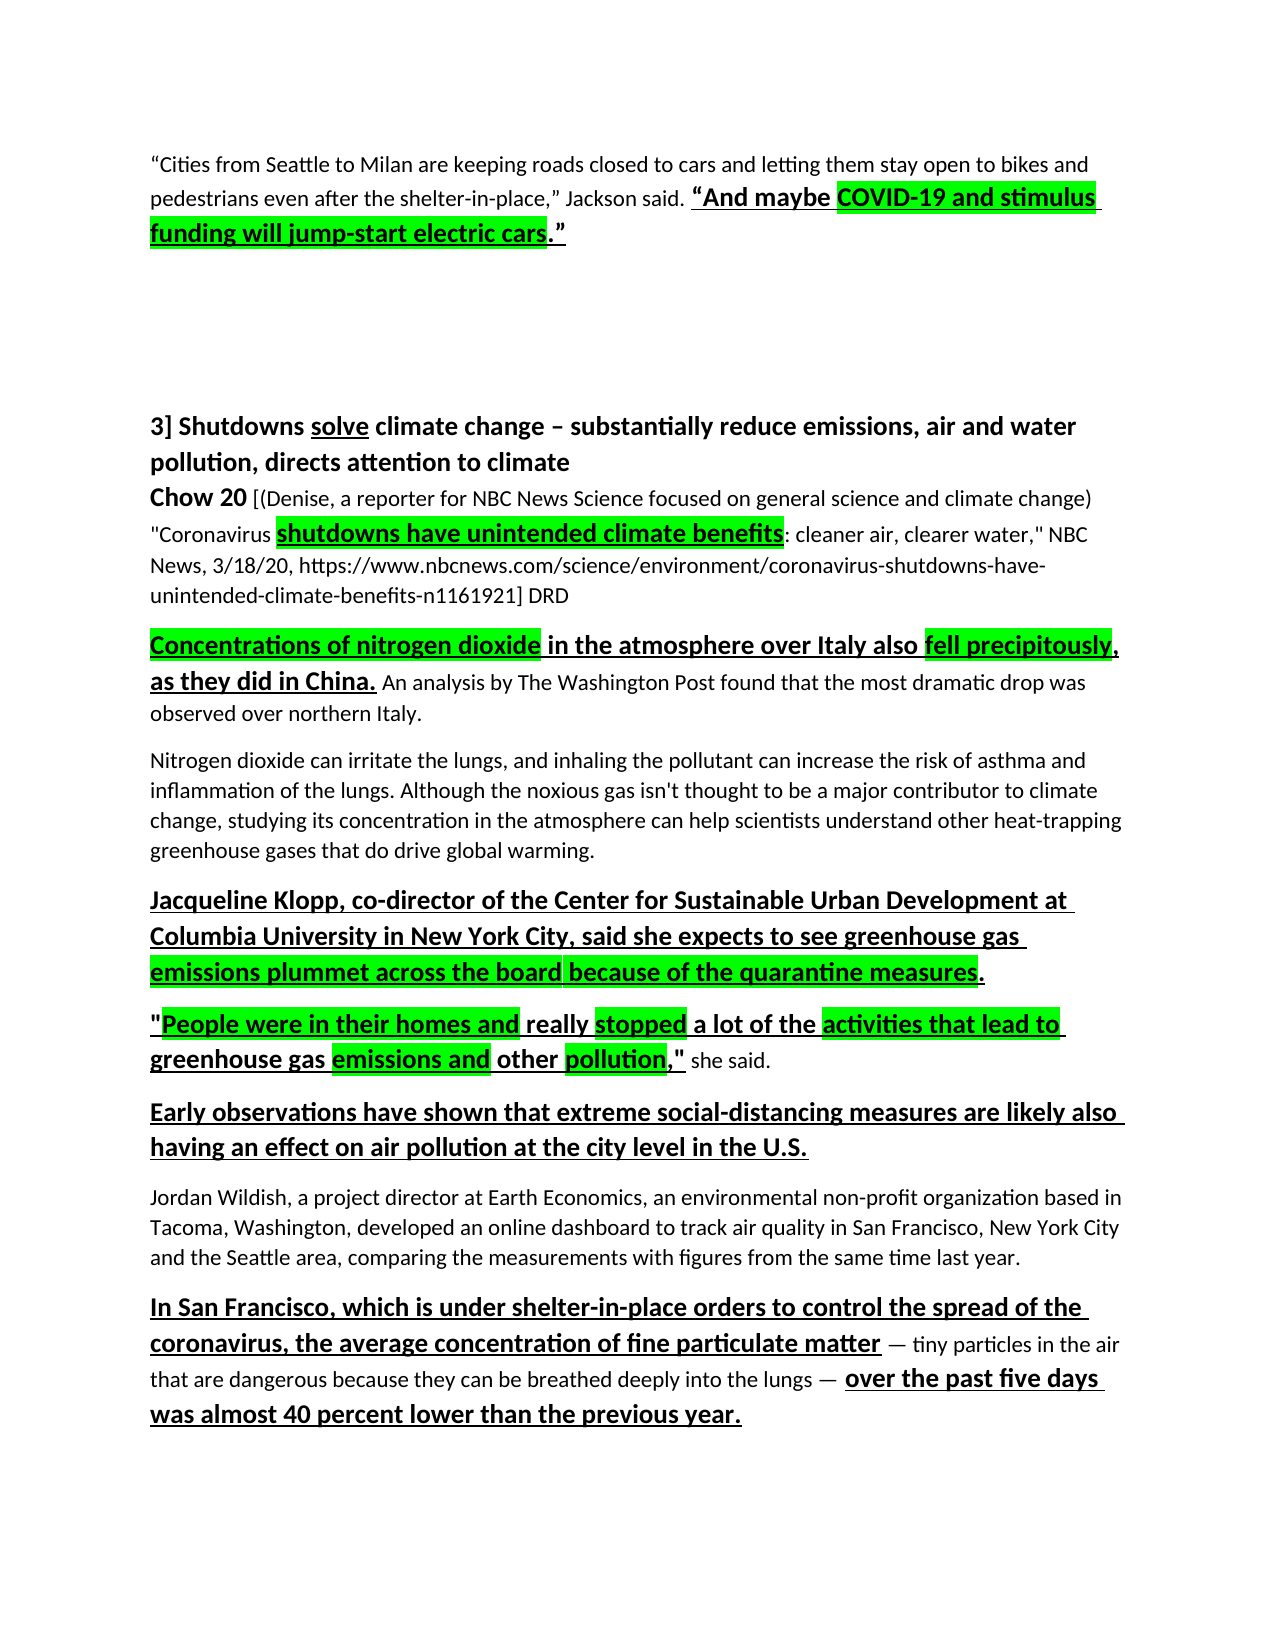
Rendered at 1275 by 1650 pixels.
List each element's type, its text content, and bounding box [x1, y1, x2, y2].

text “Cities from Seattle to Milan are keeping roads closed to cars and letting them stay open to bikes and pedestrians even after the shelter-in-place,” Jackson said. “And maybe COVID-19 and stimulus funding will jump-start electric cars.” [150, 150, 1125, 249]
text Early observations have shown that extreme social-distancing measures are likely also having an effect on air pollution at the city level in the U.S. [150, 1095, 1125, 1123]
text Jacqueline Klopp, co-director of the Center for Sustainable Urban Development at Columbia University in New York City, said she expects to see greenhouse gas emissions plummet across the board because of the quarantine measures. [150, 883, 1125, 988]
text Early observations have shown that extreme social-distancing measures are likely also having an effect on air pollution at the city level in the U.S. [150, 1125, 1125, 1164]
text Nitrogen dioxide can irritate the lungs, and inhaling the pollutant can increase the risk of asthma and inflammation of the lungs. Although the noxious gas isn't thought to be a major contributor to climate change, studying its concentration in the atmosphere can help scientists understand other heat-trapping greenhouse gases that do drive global warming. [150, 746, 1125, 865]
text Concentrations of nitrogen dioxide in the atmosphere over Italy also fell precipitously, as they did in China. An analysis by The Washington Post found that the most dramatic drop was observed over northern Italy. [150, 628, 1125, 727]
text Chow 20 [(Denise, a reporter for NBC News Science focused on general science and climate change) "Coronavirus shutdowns have unintended climate benefits: cleaner air, clearer water," NBC News, 3/18/20, https://www.nbcnews.com/science/environment/coronavirus-shutdowns-have-unintended-climate-benefits-n1161921] DRD [150, 480, 1125, 609]
text In San Francisco, which is under shelter-in-place orders to control the spread of the coronavirus, the average concentration of fine particulate matter — tiny particles in the air that are dangerous because they can be breathed deeply into the lungs — over the past five days was almost 40 percent lower than the previous year. [150, 1290, 1125, 1430]
text "People were in their homes and really stopped a lot of the activities that lead to greenhouse gas emissions and other pollution," she said. [150, 1007, 1125, 1076]
text Jordan Wildish, a project director at Earth Economics, an environmental non-profit organization based in Tacoma, Washington, developed an online dashboard to track air quality in San Francisco, New York City and the Seattle area, comparing the measurements with figures from the same time last year. [150, 1183, 1125, 1271]
subtitle 3] Shutdowns solve climate change – substantially reduce emissions, air and water pollution, directs attention to climate [150, 409, 1125, 478]
